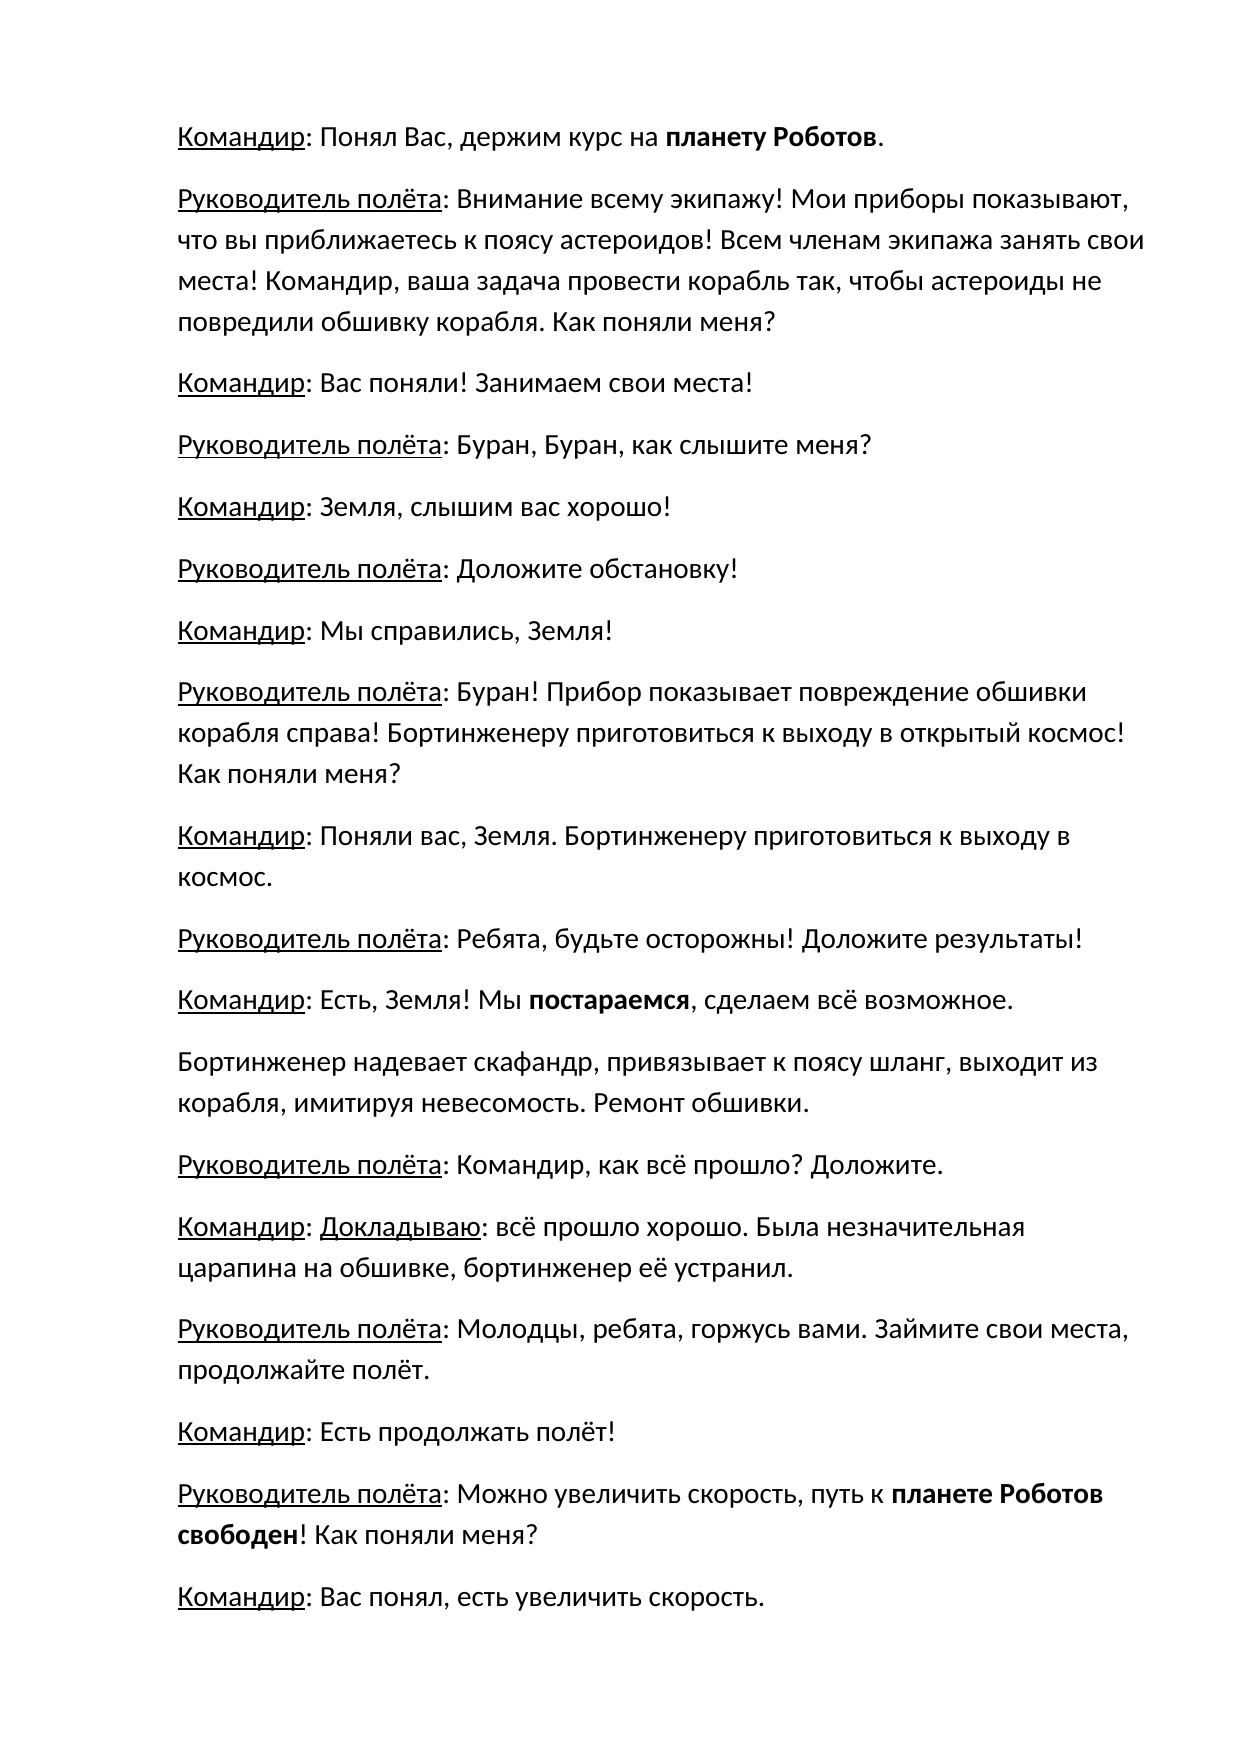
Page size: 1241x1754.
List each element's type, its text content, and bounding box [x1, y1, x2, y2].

text Командир: Вас понял, есть увеличить скорость. [177, 1578, 1152, 1613]
text Руководитель полёта: Командир, как всё прошло? Доложите. [177, 1146, 1152, 1182]
text Руководитель полёта: Буран! Прибор показывает повреждение обшивки корабля справа! Бортинженеру приготовиться к выходу в открытый космос! Как поняли меня? [177, 673, 1152, 791]
text Командир: Вас поняли! Занимаем свои места! [177, 364, 1152, 400]
text Руководитель полёта: Внимание всему экипажу! Мои приборы показывают, что вы приближаетесь к поясу астероидов! Всем членам экипажа занять свои места! Командир, ваша задача провести корабль так, чтобы астероиды не повредили обшивку корабля. Как поняли меня? [177, 180, 1152, 338]
text Руководитель полёта: Буран, Буран, как слышите меня? [177, 426, 1152, 462]
text Руководитель полёта: Ребята, будьте осторожны! Доложите результаты! [177, 920, 1152, 955]
text Руководитель полёта: Можно увеличить скорость, путь к планете Роботов свободен! Как поняли меня? [177, 1475, 1152, 1551]
text Руководитель полёта: Молодцы, ребята, горжусь вами. Займите свои места, продолжайте полёт. [177, 1310, 1152, 1387]
text Командир: Поняли вас, Земля. Бортинженеру приготовиться к выходу в космос. [177, 817, 1152, 893]
text Бортинженер надевает скафандр, привязывает к поясу шланг, выходит из корабля, имитируя невесомость. Ремонт обшивки. [177, 1043, 1152, 1120]
text Командир: Мы справились, Земля! [177, 612, 1152, 647]
text Командир: Есть, Земля! Мы постараемся, сделаем всё возможное. [177, 981, 1152, 1017]
text Командир: Докладываю: всё прошло хорошо. Была незначительная царапина на обшивке, бортинженер её устранил. [177, 1208, 1152, 1284]
text Руководитель полёта: Доложите обстановку! [177, 550, 1152, 585]
text Командир: Есть продолжать полёт! [177, 1413, 1152, 1449]
text Командир: Понял Вас, держим курс на планету Роботов. [177, 118, 1152, 154]
text Командир: Земля, слышим вас хорошо! [177, 488, 1152, 524]
